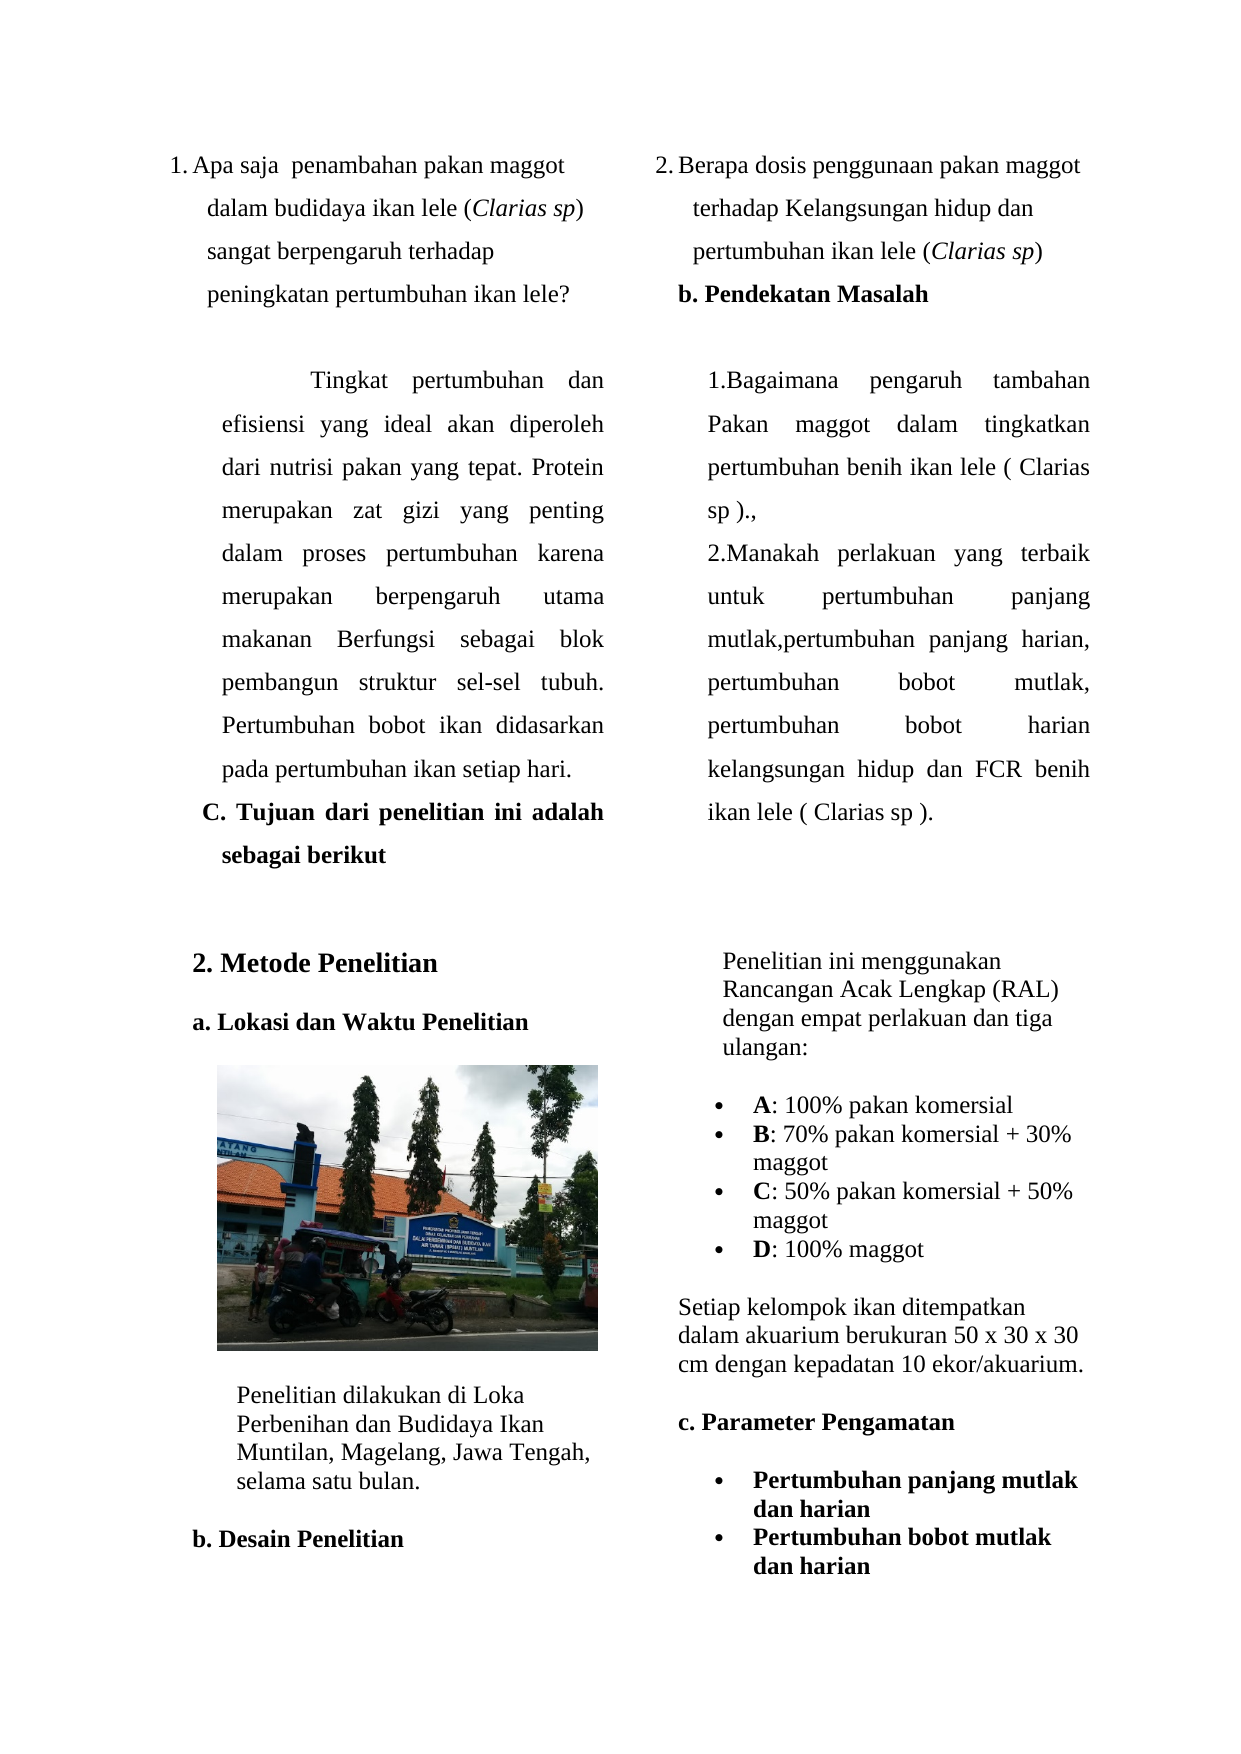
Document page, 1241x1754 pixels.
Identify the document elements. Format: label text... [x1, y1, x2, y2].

text 2. Metode Penelitian [192, 946, 604, 978]
list C: 50% pakan komersial + 50% maggot [715, 1176, 1090, 1234]
picture [217, 1065, 598, 1351]
text b. Desain Penelitian [192, 1524, 604, 1553]
text Penelitian dilakukan di Loka Perbenihan dan Budidaya Ikan Muntilan, Magelang, Jawa Tengah, selama satu bulan. [236, 1380, 604, 1495]
list A: 100% pakan komersial [715, 1090, 1090, 1119]
list B: 70% pakan komersial + 30% maggot [715, 1119, 1090, 1176]
list Pertumbuhan panjang mutlak dan harian [715, 1465, 1090, 1522]
text c. Parameter Pengamatan [678, 1407, 1090, 1436]
text C. Tujuan dari penelitian ini adalah sebagai berikut [192, 797, 604, 869]
text Tingkat pertumbuhan dan efisiensi yang ideal akan diperoleh dari nutrisi pakan yang tepat. Protein merupakan zat gizi yang penting dalam proses pertumbuhan karena merupakan berpengaruh utama makanan Berfungsi sebagai blok pembangun struktur sel-sel tubuh. Pertumbuhan bobot ikan didasarkan pada pertumbuhan ikan setiap hari. [222, 366, 604, 782]
text a. Lokasi dan Waktu Penelitian [192, 1007, 604, 1036]
list Berapa dosis penggunaan pakan maggot terhadap Kelangsungan hidup dan pertumbuhan ikan lele (Clarias sp) [655, 150, 1090, 265]
text Penelitian ini menggunakan Rancangan Acak Lengkap (RAL) dengan empat perlakuan dan tiga ulangan: [722, 946, 1090, 1061]
text Setiap kelompok ikan ditempatkan dalam akuarium berukuran 50 x 30 x 30 cm dengan kepadatan 10 ekor/akuarium. [678, 1292, 1090, 1378]
list D: 100% maggot [715, 1234, 1090, 1262]
text b. Pendekatan Masalah [678, 279, 1090, 308]
list Pertumbuhan bobot mutlak dan harian [715, 1522, 1090, 1580]
text 1.Bagaimana pengaruh tambahan Pakan maggot dalam tingkatkan pertumbuhan benih ikan lele ( Clarias sp )., [707, 366, 1090, 524]
text 2.Manakah perlakuan yang terbaik untuk pertumbuhan panjang mutlak,pertumbuhan panjang harian, pertumbuhan bobot mutlak, pertumbuhan bobot harian kelangsungan hidup dan FCR benih ikan lele ( Clarias sp ). [707, 538, 1090, 826]
list Apa saja penambahan pakan maggot dalam budidaya ikan lele (Clarias sp) sangat berpengaruh terhadap peningkatan pertumbuhan ikan lele? [169, 150, 604, 308]
